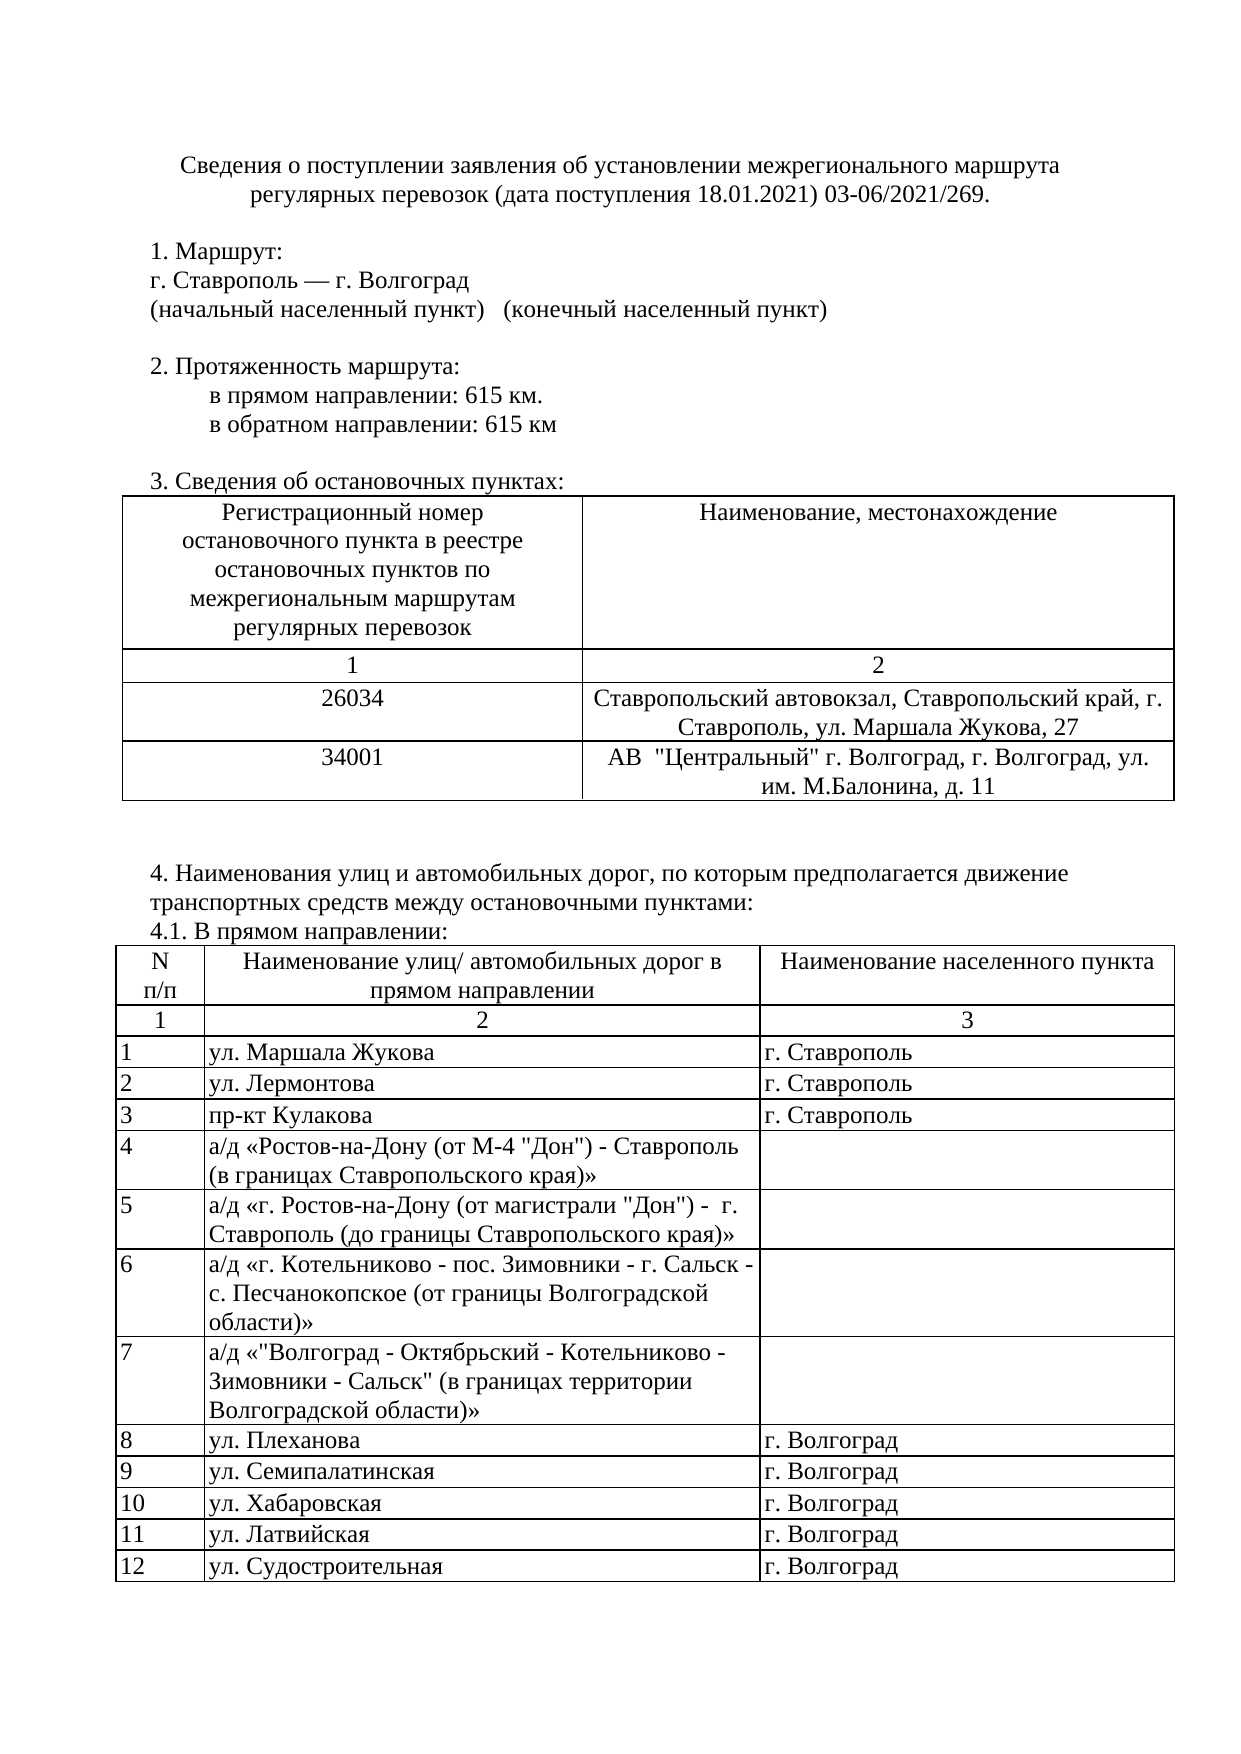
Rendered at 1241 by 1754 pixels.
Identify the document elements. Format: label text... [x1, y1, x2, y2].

table_cell 3 [761, 1006, 1174, 1035]
table_cell г. Ставрополь [761, 1068, 1174, 1098]
text (начальный населенный пункт) (конечный населенный пункт) [150, 294, 1090, 322]
table_cell [761, 1131, 1174, 1189]
table_cell ул. Латвийская [205, 1520, 759, 1549]
table_cell 1 [117, 1006, 204, 1035]
table_cell ул. Маршала Жукова [205, 1037, 759, 1067]
table_cell г. Волгоград [761, 1488, 1174, 1518]
text в обратном направлении: 615 км [150, 409, 1090, 437]
table_cell 26034 [123, 683, 582, 740]
table_cell г. Волгоград [761, 1551, 1174, 1581]
table_cell а/д «Ростов-на-Дону (от М-4 "Дон") - Ставрополь (в границах Ставропольского края)» [205, 1131, 759, 1189]
table_cell а/д «г. Ростов-на-Дону (от магистрали "Дон") - г. Ставрополь (до границы Ставропольского края)» [205, 1190, 759, 1248]
table_cell 7 [117, 1337, 204, 1423]
table_header Регистрационный номер остановочного пункта в реестре остановочных пунктов по межрегиональным маршрутам регулярных перевозок [123, 497, 582, 648]
table_cell г. Ставрополь [761, 1037, 1174, 1067]
table_cell ул. Судостроительная [205, 1551, 759, 1581]
table_cell 4 [117, 1131, 204, 1189]
table_cell 34001 [123, 742, 582, 799]
table_cell 1 [117, 1037, 204, 1067]
table_cell 2 [583, 650, 1173, 681]
table_cell ул. Плеханова [205, 1425, 759, 1455]
table_cell [761, 1250, 1174, 1336]
text 1. Маршрут: [150, 236, 1090, 265]
table_cell 11 [117, 1520, 204, 1549]
table_header N п/п [117, 946, 204, 1004]
text 2. Протяженность маршрута: [150, 351, 1090, 380]
text 4.1. В прямом направлении: [150, 916, 1090, 945]
table_cell а/д «г. Котельниково - пос. Зимовники - г. Сальск - с. Песчанокопское (от границы Волгоградской области)» [205, 1250, 759, 1336]
table_cell АВ "Центральный" г. Волгоград, г. Волгоград, ул. им. М.Балонина, д. 11 [583, 742, 1173, 799]
table_cell 6 [117, 1250, 204, 1336]
table_cell Ставропольский автовокзал, Ставропольский край, г. Ставрополь, ул. Маршала Жукова, 27 [583, 683, 1173, 740]
table_cell ул. Семипалатинская [205, 1457, 759, 1486]
table_cell 9 [117, 1457, 204, 1486]
text в прямом направлении: 615 км. [150, 380, 1090, 409]
table_cell г. Ставрополь [761, 1100, 1174, 1130]
text Сведения о поступлении заявления об установлении межрегионального маршрута регулярных перевозок (дата поступления 18.01.2021) 03-06/2021/269. [150, 150, 1090, 207]
table_cell 1 [123, 650, 582, 681]
text 4. Наименования улиц и автомобильных дорог, по которым предполагается движение транспортных средств между остановочными пунктами: [150, 858, 1090, 916]
text 3. Сведения об остановочных пунктах: [150, 466, 1090, 495]
table_cell г. Волгоград [761, 1425, 1174, 1455]
table_cell 2 [117, 1068, 204, 1098]
table_cell ул. Лермонтова [205, 1068, 759, 1098]
table_cell 8 [117, 1425, 204, 1455]
table_cell г. Волгоград [761, 1520, 1174, 1549]
table_cell [761, 1190, 1174, 1248]
table_cell а/д «"Волгоград - Октябрьский - Котельниково - Зимовники - Сальск" (в границах территории Волгоградской области)» [205, 1337, 759, 1423]
table_cell ул. Хабаровская [205, 1488, 759, 1518]
table_cell 10 [117, 1488, 204, 1518]
text г. Ставрополь — г. Волгоград [150, 265, 1090, 294]
table_cell 5 [117, 1190, 204, 1248]
table_header Наименование улиц/ автомобильных дорог в прямом направлении [205, 946, 759, 1004]
table_cell [761, 1337, 1174, 1423]
table_cell 12 [117, 1551, 204, 1581]
table_cell 2 [205, 1006, 759, 1035]
table_cell 3 [117, 1100, 204, 1130]
table_cell пр-кт Кулакова [205, 1100, 759, 1130]
table_header Наименование населенного пункта [761, 946, 1174, 1004]
table_cell г. Волгоград [761, 1457, 1174, 1486]
table_header Наименование, местонахождение [583, 497, 1173, 648]
